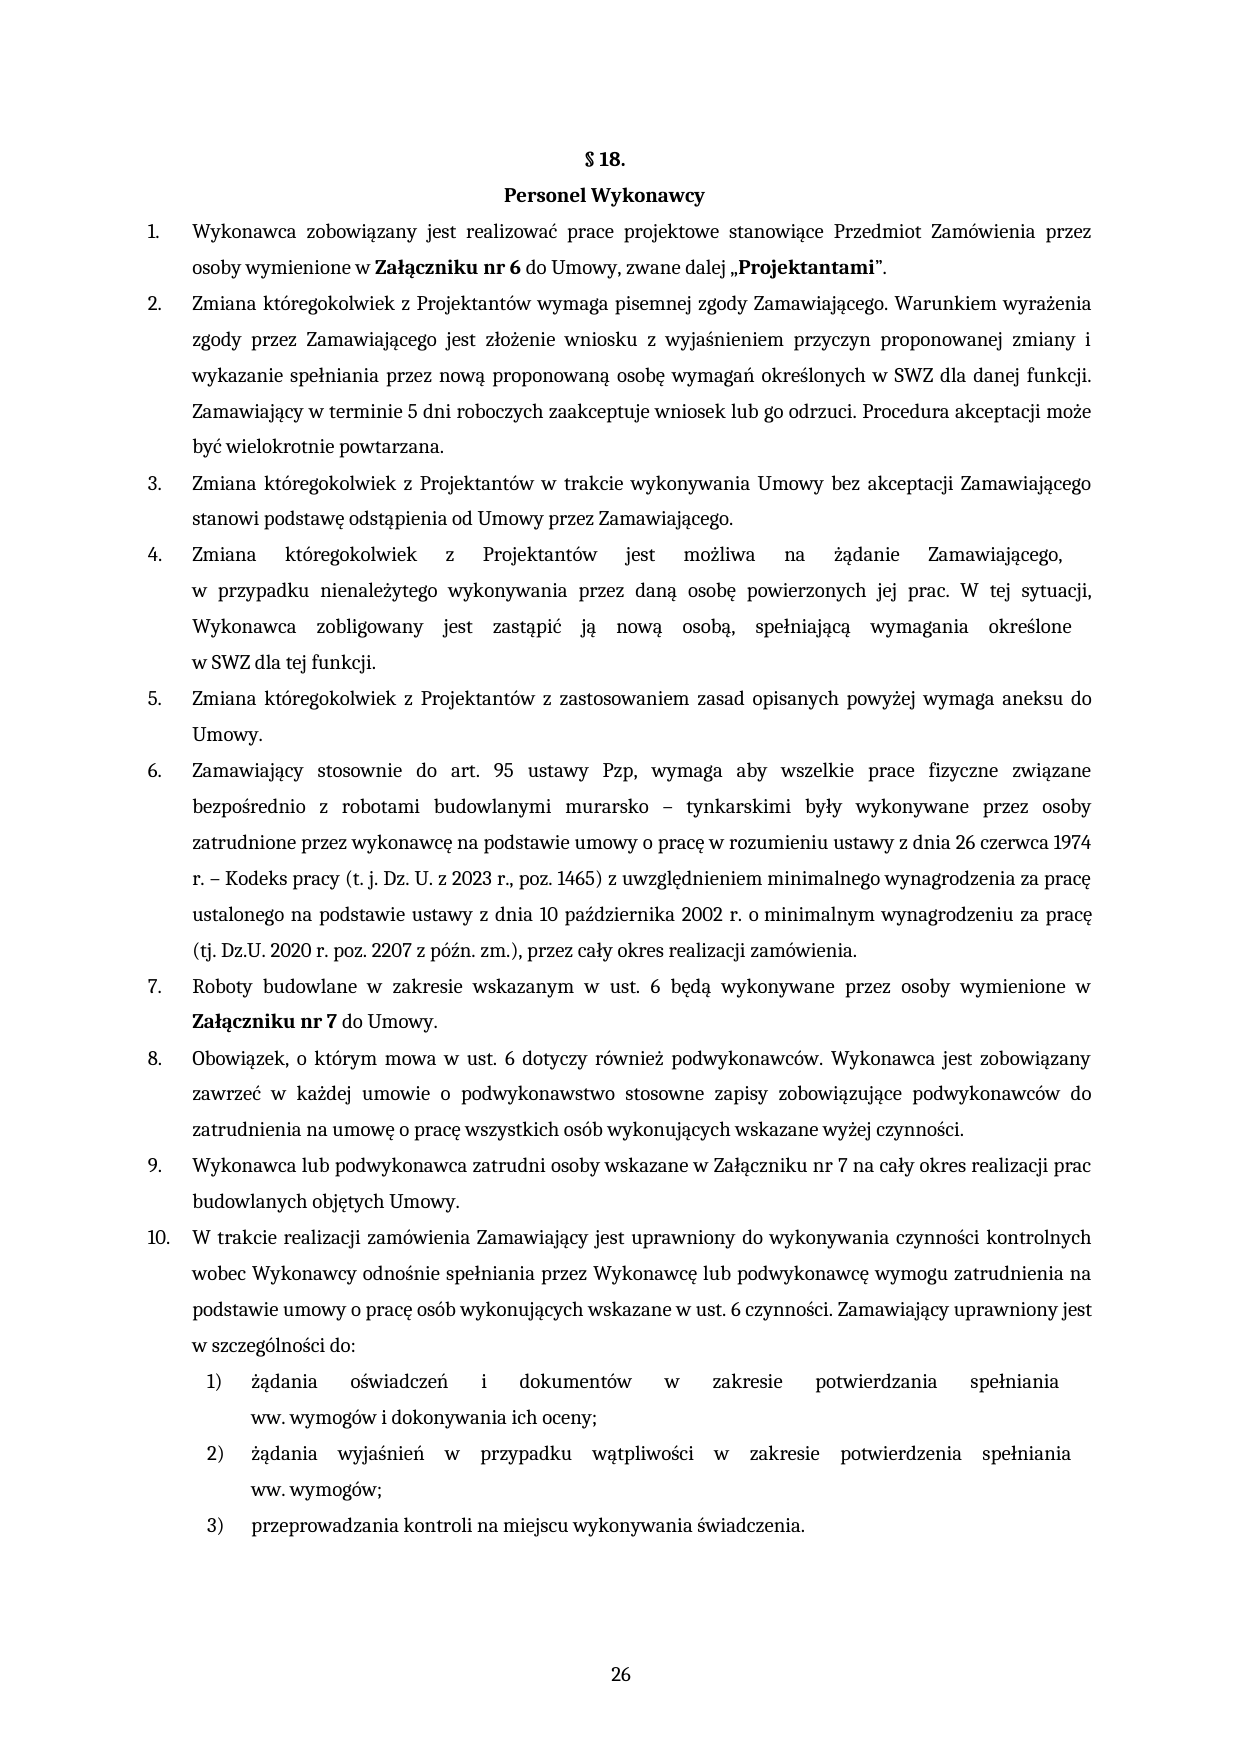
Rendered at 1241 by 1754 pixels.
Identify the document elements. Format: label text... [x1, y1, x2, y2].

list Zmiana któregokolwiek z Projektantów wymaga pisemnej zgody Zamawiającego. Warunkiem wyrażenia zgody przez Zamawiającego jest złożenie wniosku z wyjaśnieniem przyczyn proponowanej zmiany i wykazanie spełniania przez nową proponowaną osobę wymagań określonych w SWZ dla danej funkcji. Zamawiający w terminie 5 dni roboczych zaakceptuje wniosek lub go odrzuci. Procedura akceptacji może być wielokrotnie powtarzana. [148, 291, 1092, 459]
list Wykonawca lub podwykonawca zatrudni osoby wskazane w Załączniku nr 7 na cały okres realizacji prac budowlanych objętych Umowy. [148, 1154, 1092, 1214]
list przeprowadzania kontroli na miejscu wykonywania świadczenia. [207, 1513, 1092, 1537]
list żądania wyjaśnień w przypadku wątpliwości w zakresie potwierdzenia spełniania ww. wymogów; [207, 1441, 1092, 1501]
list Zmiana któregokolwiek z Projektantów jest możliwa na żądanie Zamawiającego, w przypadku nienależytego wykonywania przez daną osobę powierzonych jej prac. W tej sytuacji, Wykonawca zobligowany jest zastąpić ją nową osobą, spełniającą wymagania określone w SWZ dla tej funkcji. [148, 543, 1092, 675]
list Zamawiający stosownie do art. 95 ustawy Pzp, wymaga aby wszelkie prace fizyczne związane bezpośrednio z robotami budowlanymi murarsko – tynkarskimi były wykonywane przez osoby zatrudnione przez wykonawcę na podstawie umowy o pracę w rozumieniu ustawy z dnia 26 czerwca 1974 r. – Kodeks pracy (t. j. Dz. U. z 2023 r., poz. 1465) z uwzględnieniem minimalnego wynagrodzenia za pracę ustalonego na podstawie ustawy z dnia 10 października 2002 r. o minimalnym wynagrodzeniu za pracę (tj. Dz.U. 2020 r. poz. 2207 z późn. zm.), przez cały okres realizacji zamówienia. [148, 759, 1092, 962]
list Obowiązek, o którym mowa w ust. 6 dotyczy również podwykonawców. Wykonawca jest zobowiązany zawrzeć w każdej umowie o podwykonawstwo stosowne zapisy zobowiązujące podwykonawców do zatrudnienia na umowę o pracę wszystkich osób wykonujących wskazane wyżej czynności. [148, 1046, 1092, 1142]
list Wykonawca zobowiązany jest realizować prace projektowe stanowiące Przedmiot Zamówienia przez osoby wymienione w Załączniku nr 6 do Umowy, zwane dalej „Projektantami”. [148, 219, 1092, 279]
list Roboty budowlane w zakresie wskazanym w ust. 6 będą wykonywane przez osoby wymienione w Załączniku nr 7 do Umowy. [148, 974, 1092, 1034]
list W trakcie realizacji zamówienia Zamawiający jest uprawniony do wykonywania czynności kontrolnych wobec Wykonawcy odnośnie spełniania przez Wykonawcę lub podwykonawcę wymogu zatrudnienia na podstawie umowy o pracę osób wykonujących wskazane w ust. 6 czynności. Zamawiający uprawniony jest w szczególności do: [148, 1226, 1092, 1358]
list Zmiana któregokolwiek z Projektantów z zastosowaniem zasad opisanych powyżej wymaga aneksu do Umowy. [148, 687, 1092, 747]
list żądania oświadczeń i dokumentów w zakresie potwierdzania spełniania ww. wymogów i dokonywania ich oceny; [207, 1369, 1092, 1429]
list Zmiana któregokolwiek z Projektantów w trakcie wykonywania Umowy bez akceptacji Zamawiającego stanowi podstawę odstąpienia od Umowy przez Zamawiającego. [148, 471, 1092, 531]
subtitle § 18. [116, 148, 1092, 172]
subtitle Personel Wykonawcy [116, 184, 1092, 208]
